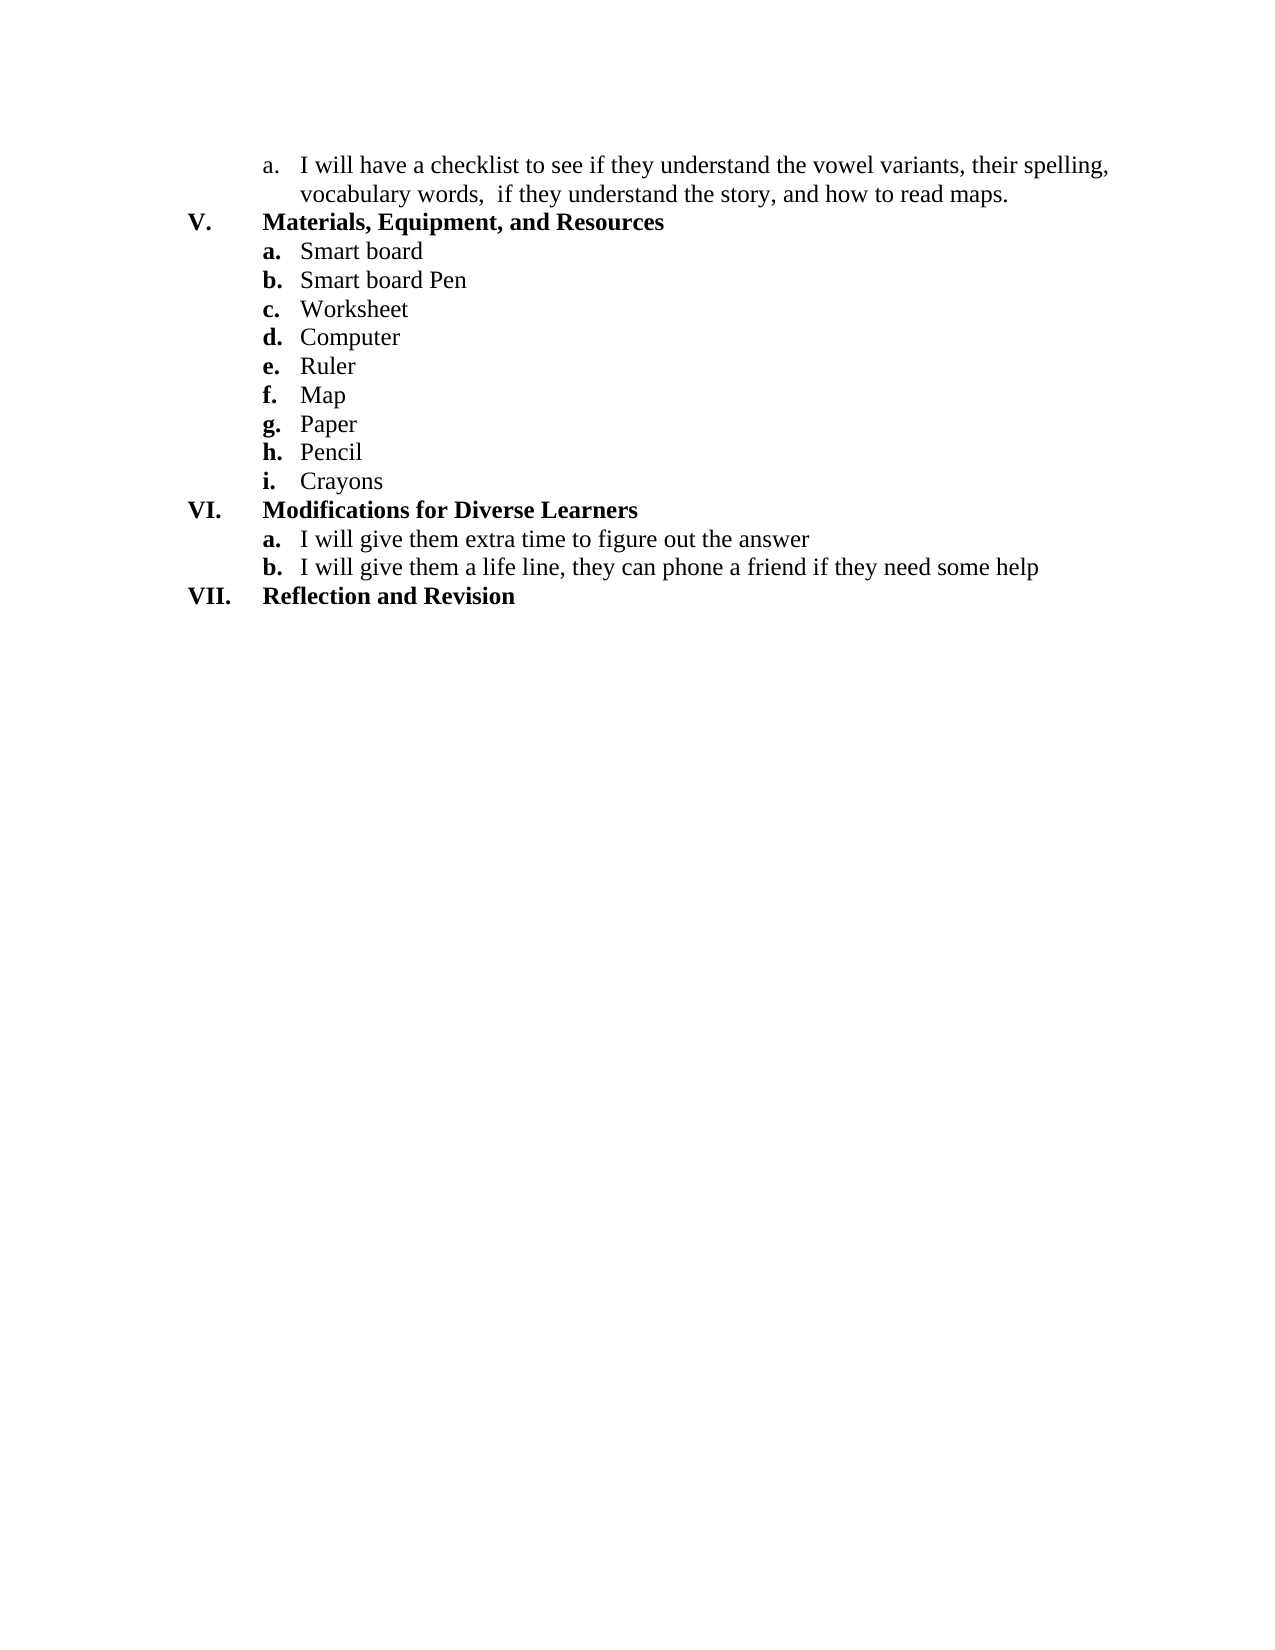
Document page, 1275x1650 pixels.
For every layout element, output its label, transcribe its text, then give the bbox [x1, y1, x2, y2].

list Modifications for Diverse Learners [187, 495, 1125, 524]
list I will give them extra time to figure out the answer [262, 524, 1125, 552]
list Crayons [262, 466, 1125, 495]
list Reflection and Revision [187, 581, 1125, 610]
list Paper [262, 409, 1125, 437]
list Ruler [262, 351, 1125, 380]
list Smart board Pen [262, 265, 1125, 294]
list Worksheet [262, 294, 1125, 322]
list Pencil [262, 437, 1125, 466]
list Materials, Equipment, and Resources [187, 207, 1125, 236]
list I will give them a life line, they can phone a friend if they need some help [262, 552, 1125, 581]
list Computer [262, 322, 1125, 351]
list Map [262, 380, 1125, 409]
list Smart board [262, 236, 1125, 265]
list I will have a checklist to see if they understand the vowel variants, their spelling, vocabulary words, if they understand the story, and how to read maps. [262, 150, 1125, 207]
